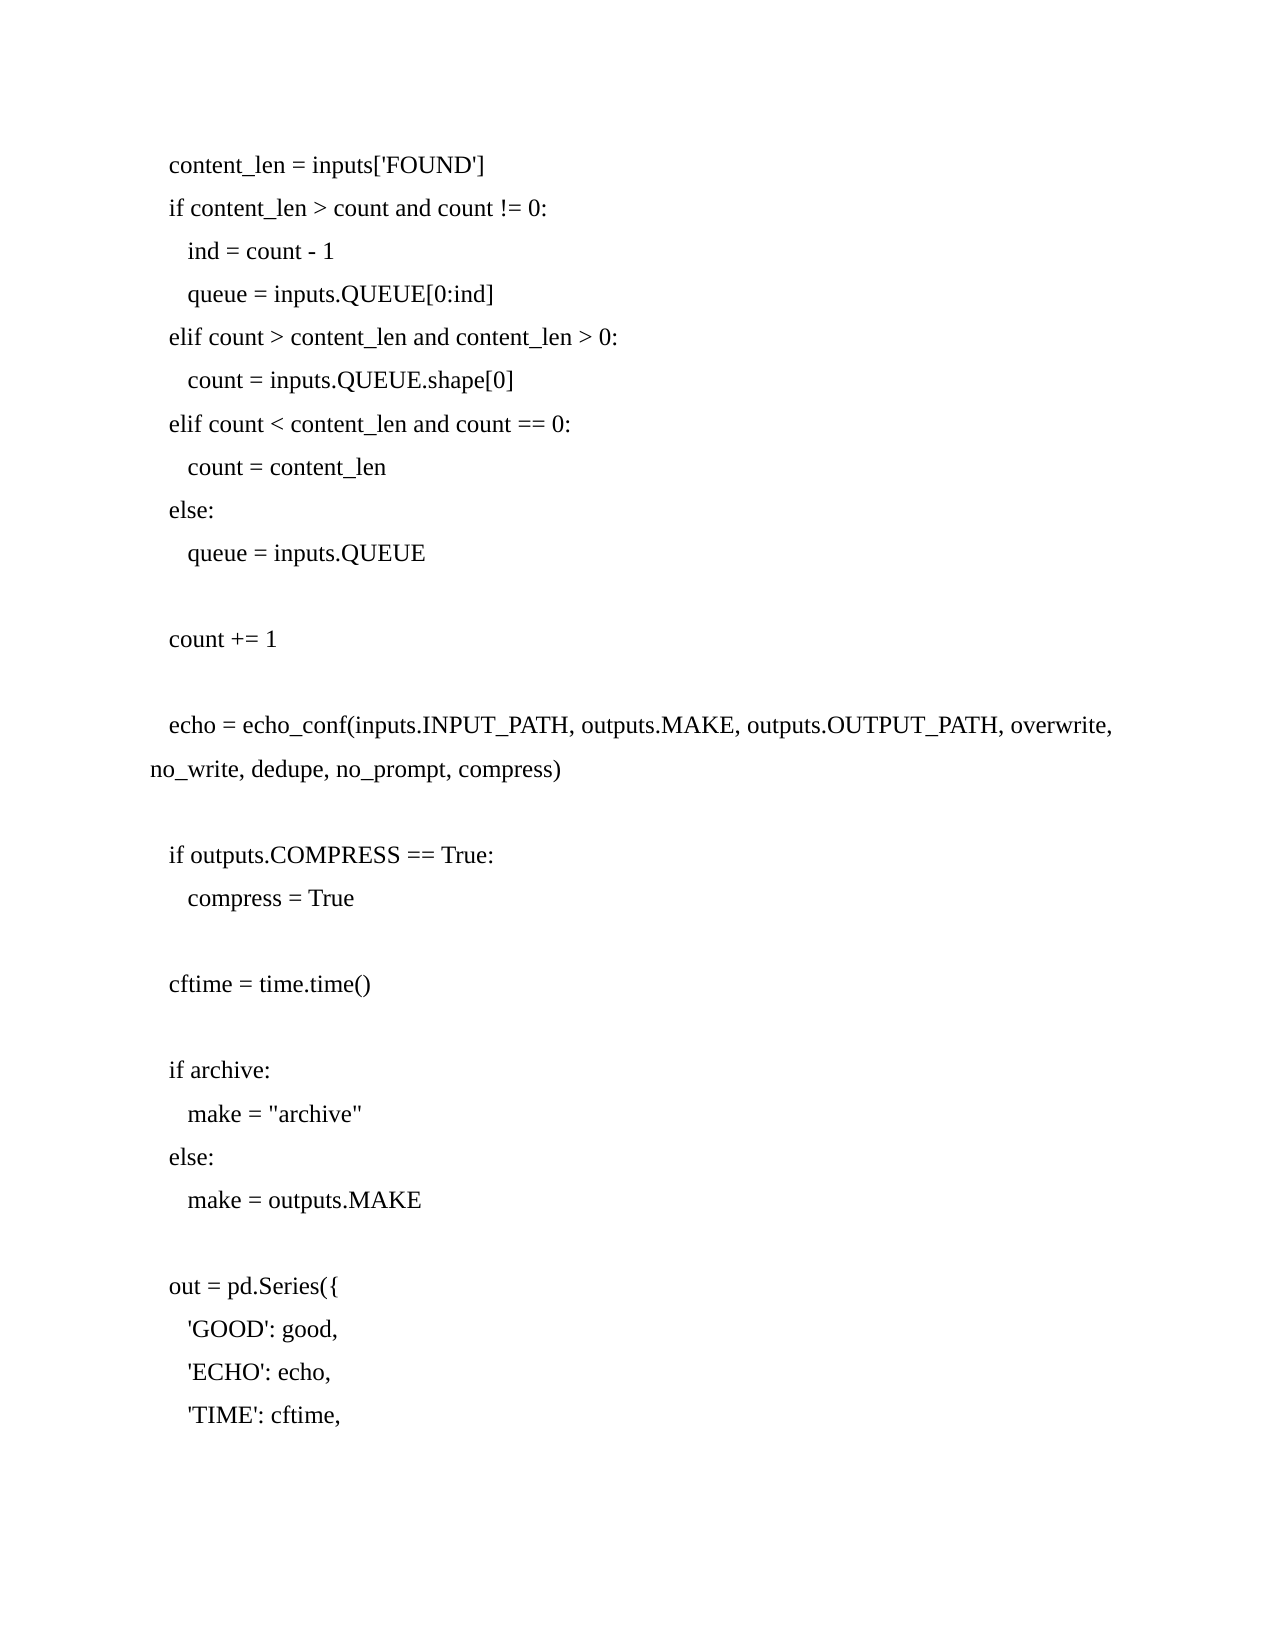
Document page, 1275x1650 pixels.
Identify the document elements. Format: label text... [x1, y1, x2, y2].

text if archive: [150, 1056, 1125, 1084]
text count = inputs.QUEUE.shape[0] [150, 366, 1125, 394]
text make = outputs.MAKE [150, 1185, 1125, 1214]
text content_len = inputs['FOUND'] [150, 150, 1125, 179]
text cftime = time.time() [150, 969, 1125, 998]
text count += 1 [150, 624, 1125, 653]
text elif count < content_len and count == 0: [150, 409, 1125, 437]
text queue = inputs.QUEUE [150, 538, 1125, 567]
text 'GOOD': good, [150, 1314, 1125, 1343]
text count = content_len [150, 452, 1125, 481]
text echo = echo_conf(inputs.INPUT_PATH, outputs.MAKE, outputs.OUTPUT_PATH, overwrite, no_write, dedupe, no_prompt, compress) [150, 711, 1125, 782]
text queue = inputs.QUEUE[0:ind] [150, 279, 1125, 308]
text make = "archive" [150, 1099, 1125, 1127]
text ind = count - 1 [150, 236, 1125, 265]
text 'ECHO': echo, [150, 1357, 1125, 1386]
text 'TIME': cftime, [150, 1401, 1125, 1429]
text else: [150, 1142, 1125, 1171]
text compress = True [150, 883, 1125, 912]
text elif count > content_len and content_len > 0: [150, 322, 1125, 351]
text if content_len > count and count != 0: [150, 193, 1125, 222]
text if outputs.COMPRESS == True: [150, 840, 1125, 869]
text else: [150, 495, 1125, 524]
text out = pd.Series({ [150, 1271, 1125, 1300]
